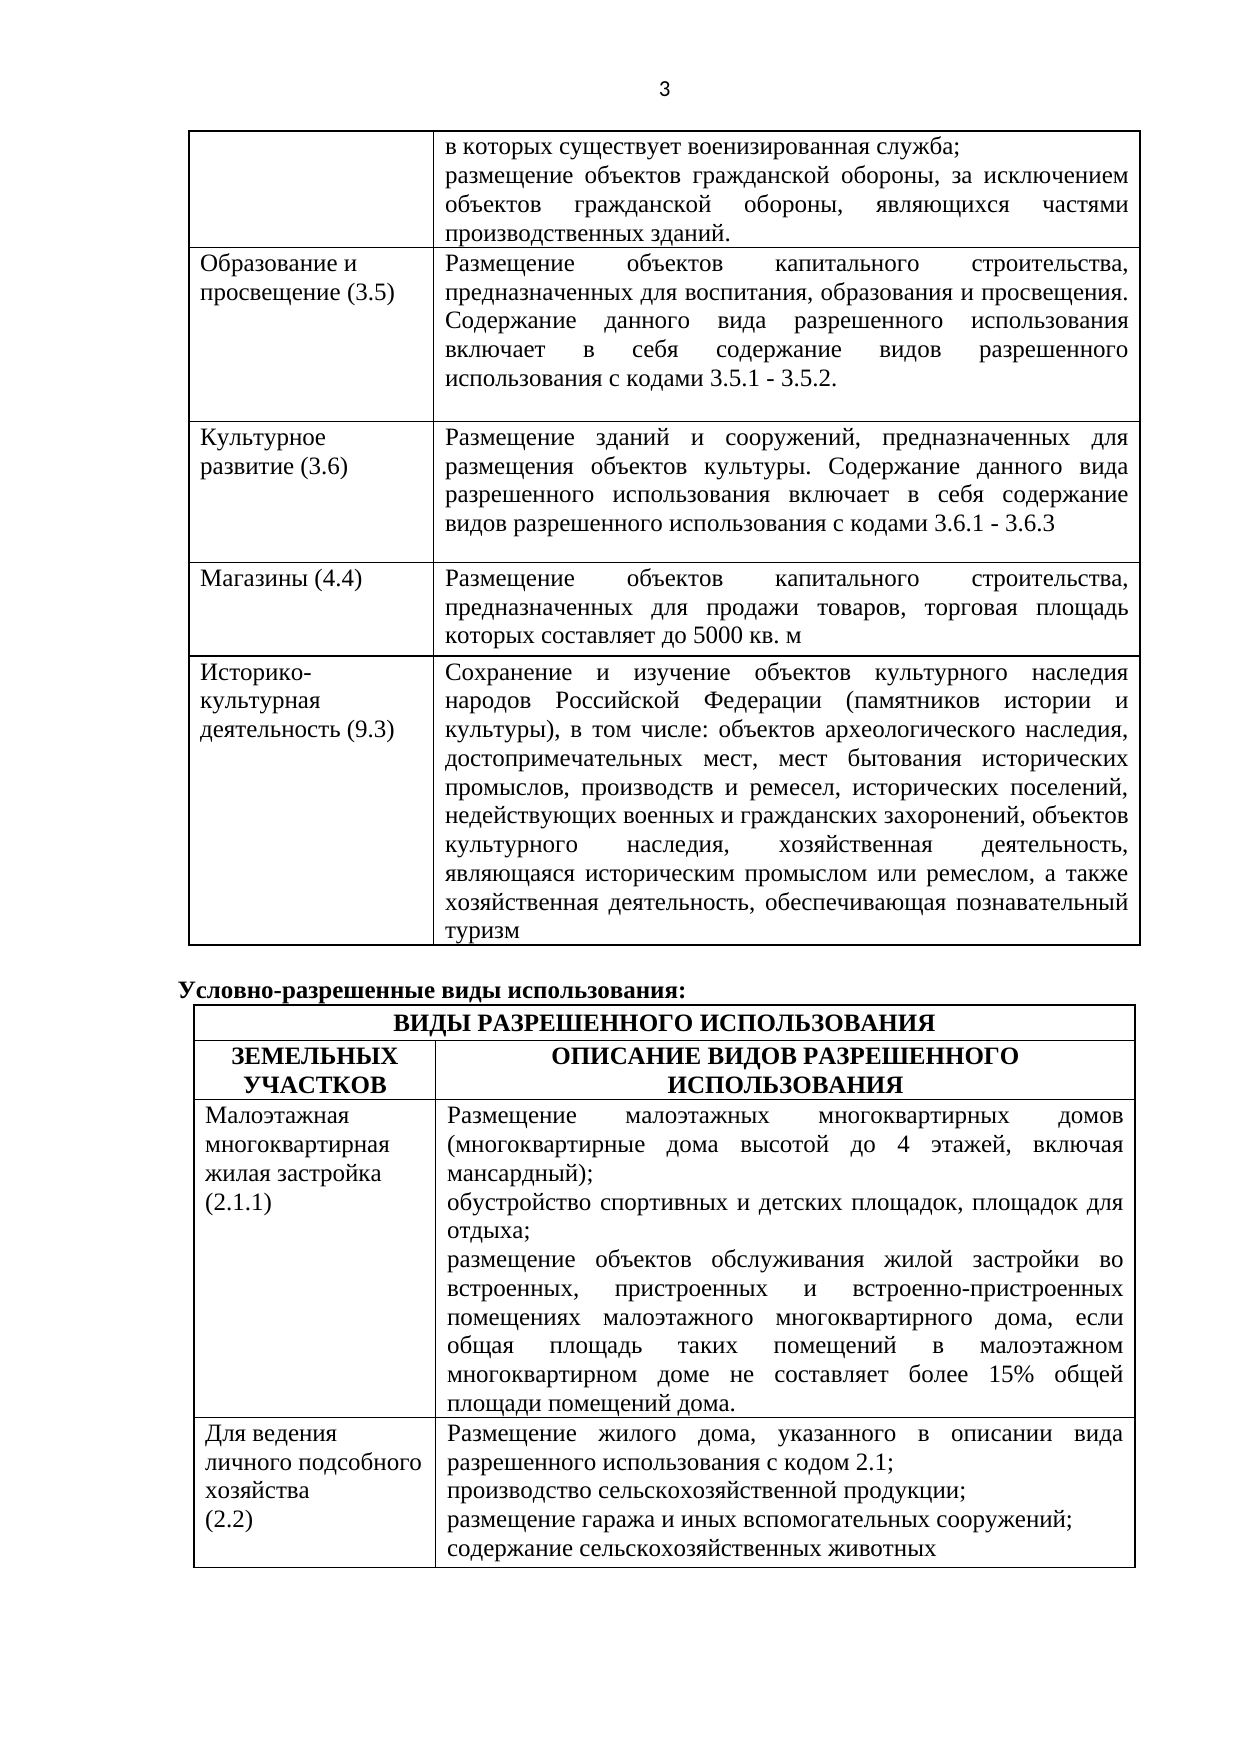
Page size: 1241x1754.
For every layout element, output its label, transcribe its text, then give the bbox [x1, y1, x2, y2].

table_cell Размещение объектов капитального строительства, предназначенных для воспитания, образования и просвещения. Содержание данного вида разрешенного использования включает в себя содержание видов разрешенного использования с кодами 3.5.1 - 3.5.2. [434, 248, 1139, 421]
table_cell Для ведения личного подсобного хозяйства (2.2) [195, 1418, 435, 1567]
table_cell Сохранение и изучение объектов культурного наследия народов Российской Федерации (памятников истории и культуры), в том числе: объектов археологического наследия, достопримечательных мест, мест бытования исторических промыслов, производств и ремесел, исторических поселений, недействующих военных и гражданских захоронений, объектов культурного наследия, хозяйственная деятельность, являющаяся историческим промыслом или ремеслом, а также хозяйственная деятельность, обеспечивающая познавательный туризм [434, 657, 1139, 944]
table_cell Размещение жилого дома, указанного в описании вида разрешенного использования с кодом 2.1; производство сельскохозяйственной продукции; размещение гаража и иных вспомогательных сооружений; содержание сельскохозяйственных животных [436, 1418, 1134, 1567]
table_cell ОПИСАНИЕ ВИДОВ РАЗРЕШЕННОГО ИСПОЛЬЗОВАНИЯ [436, 1041, 1134, 1099]
table_cell Размещение зданий и сооружений, предназначенных для размещения объектов культуры. Содержание данного вида разрешенного использования включает в себя содержание видов разрешенного использования с кодами 3.6.1 - 3.6.3 [434, 422, 1139, 561]
table_cell Историко-культурная деятельность (9.3) [190, 657, 433, 944]
table_cell Малоэтажная многоквартирная жилая застройка (2.1.1) [195, 1100, 435, 1417]
table_cell Магазины (4.4) [190, 563, 433, 655]
table_cell Образование и просвещение (3.5) [190, 248, 433, 421]
text Условно-разрешенные виды использования: [177, 975, 1152, 1004]
table_cell Размещение малоэтажных многоквартирных домов (многоквартирные дома высотой до 4 этажей, включая мансардный); обустройство спортивных и детских площадок, площадок для отдыха; размещение объектов обслуживания жилой застройки во встроенных, пристроенных и встроенно-пристроенных помещениях малоэтажного многоквартирного дома, если общая площадь таких помещений в малоэтажном многоквартирном доме не составляет более 15% общей площади помещений дома. [436, 1100, 1134, 1417]
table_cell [190, 132, 433, 246]
table_header ВИДЫ РАЗРЕШЕННОГО ИСПОЛЬЗОВАНИЯ [195, 1006, 1134, 1040]
table_cell Культурное развитие (3.6) [190, 422, 433, 561]
table_cell ЗЕМЕЛЬНЫХ УЧАСТКОВ [195, 1041, 435, 1099]
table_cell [434, 132, 1139, 246]
table_cell Размещение объектов капитального строительства, предназначенных для продажи товаров, торговая площадь которых составляет до 5000 кв. м [434, 563, 1139, 655]
